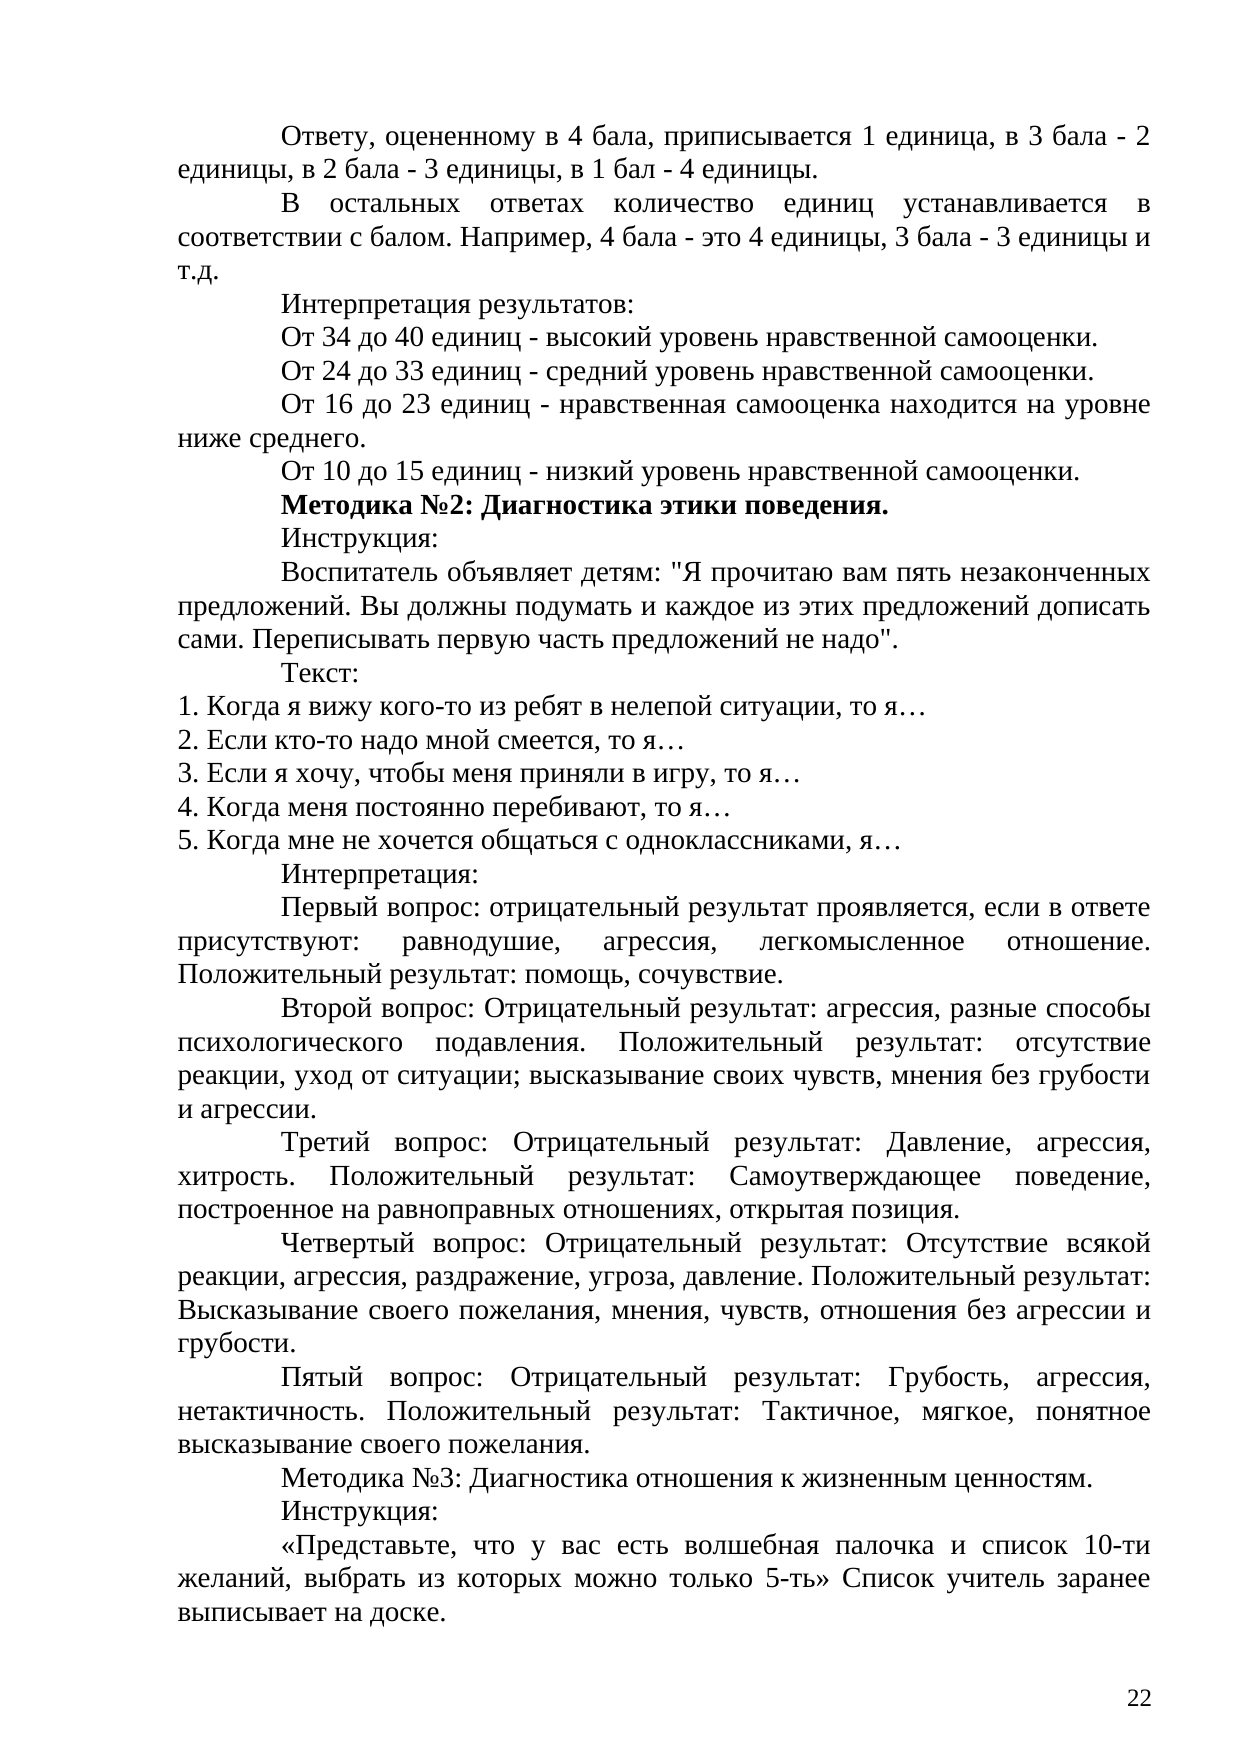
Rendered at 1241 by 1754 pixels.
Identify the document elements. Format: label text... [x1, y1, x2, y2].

text Второй вопрос: Отрицательный результат: агрессия, разные способы психологического подавления. Положительный результат: отсутствие реакции, уход от ситуации; высказывание своих чувств, мнения без грубости и агрессии. [177, 990, 1152, 1124]
text 1. Когда я вижу кого-то из ребят в нелепой ситуации, то я… [177, 688, 1152, 722]
text 5. Когда мне не хочется общаться с одноклассниками, я… [177, 822, 1152, 856]
text От 16 до 23 единиц - нравственная самооценка находится на уровне ниже среднего. [177, 386, 1152, 453]
text Текст: [177, 655, 1152, 688]
text 2. Если кто-то надо мной смеется, то я… [177, 722, 1152, 755]
text В остальных ответах количество единиц устанавливается в соответствии с балом. Например, 4 бала - это 4 единицы, 3 бала - 3 единицы и т.д. [177, 185, 1152, 286]
text Методика №2: Диагностика этики поведения. [177, 487, 1152, 521]
text «Представьте, что у вас есть волшебная палочка и список 10-ти желаний, выбрать из которых можно только 5-ть» Список учитель заранее выписывает на доске. [177, 1527, 1152, 1627]
text 3. Если я хочу, чтобы меня приняли в игру, то я… [177, 755, 1152, 789]
text Четвертый вопрос: Отрицательный результат: Отсутствие всякой реакции, агрессия, раздражение, угроза, давление. Положительный результат: Высказывание своего пожелания, мнения, чувств, отношения без агрессии и грубости. [177, 1225, 1152, 1359]
text От 34 до 40 единиц - высокий уровень нравственной самооценки. [177, 319, 1152, 353]
text Интерпретация результатов: [177, 286, 1152, 319]
text Инструкция: [177, 1493, 1152, 1527]
text Третий вопрос: Отрицательный результат: Давление, агрессия, хитрость. Положительный результат: Самоутверждающее поведение, построенное на равноправных отношениях, открытая позиция. [177, 1124, 1152, 1225]
text Интерпретация: [177, 856, 1152, 889]
text Пятый вопрос: Отрицательный результат: Грубость, агрессия, нетактичность. Положительный результат: Тактичное, мягкое, понятное высказывание своего пожелания. [177, 1359, 1152, 1460]
text Первый вопрос: отрицательный результат проявляется, если в ответе присутствуют: равнодушие, агрессия, легкомысленное отношение. Положительный результат: помощь, сочувствие. [177, 889, 1152, 990]
text Воспитатель объявляет детям: "Я прочитаю вам пять незаконченных предложений. Вы должны подумать и каждое из этих предложений дописать сами. Переписывать первую часть предложений не надо". [177, 554, 1152, 655]
text Методика №3: Диагностика отношения к жизненным ценностям. [177, 1460, 1152, 1493]
text Инструкция: [177, 521, 1152, 554]
text От 10 до 15 единиц - низкий уровень нравственной самооценки. [177, 453, 1152, 487]
text От 24 до 33 единиц - средний уровень нравственной самооценки. [177, 353, 1152, 386]
text Ответу, оцененному в 4 бала, приписывается 1 единица, в 3 бала - 2 единицы, в 2 бала - 3 единицы, в 1 бал - 4 единицы. [177, 118, 1152, 185]
text 4. Когда меня постоянно перебивают, то я… [177, 789, 1152, 822]
